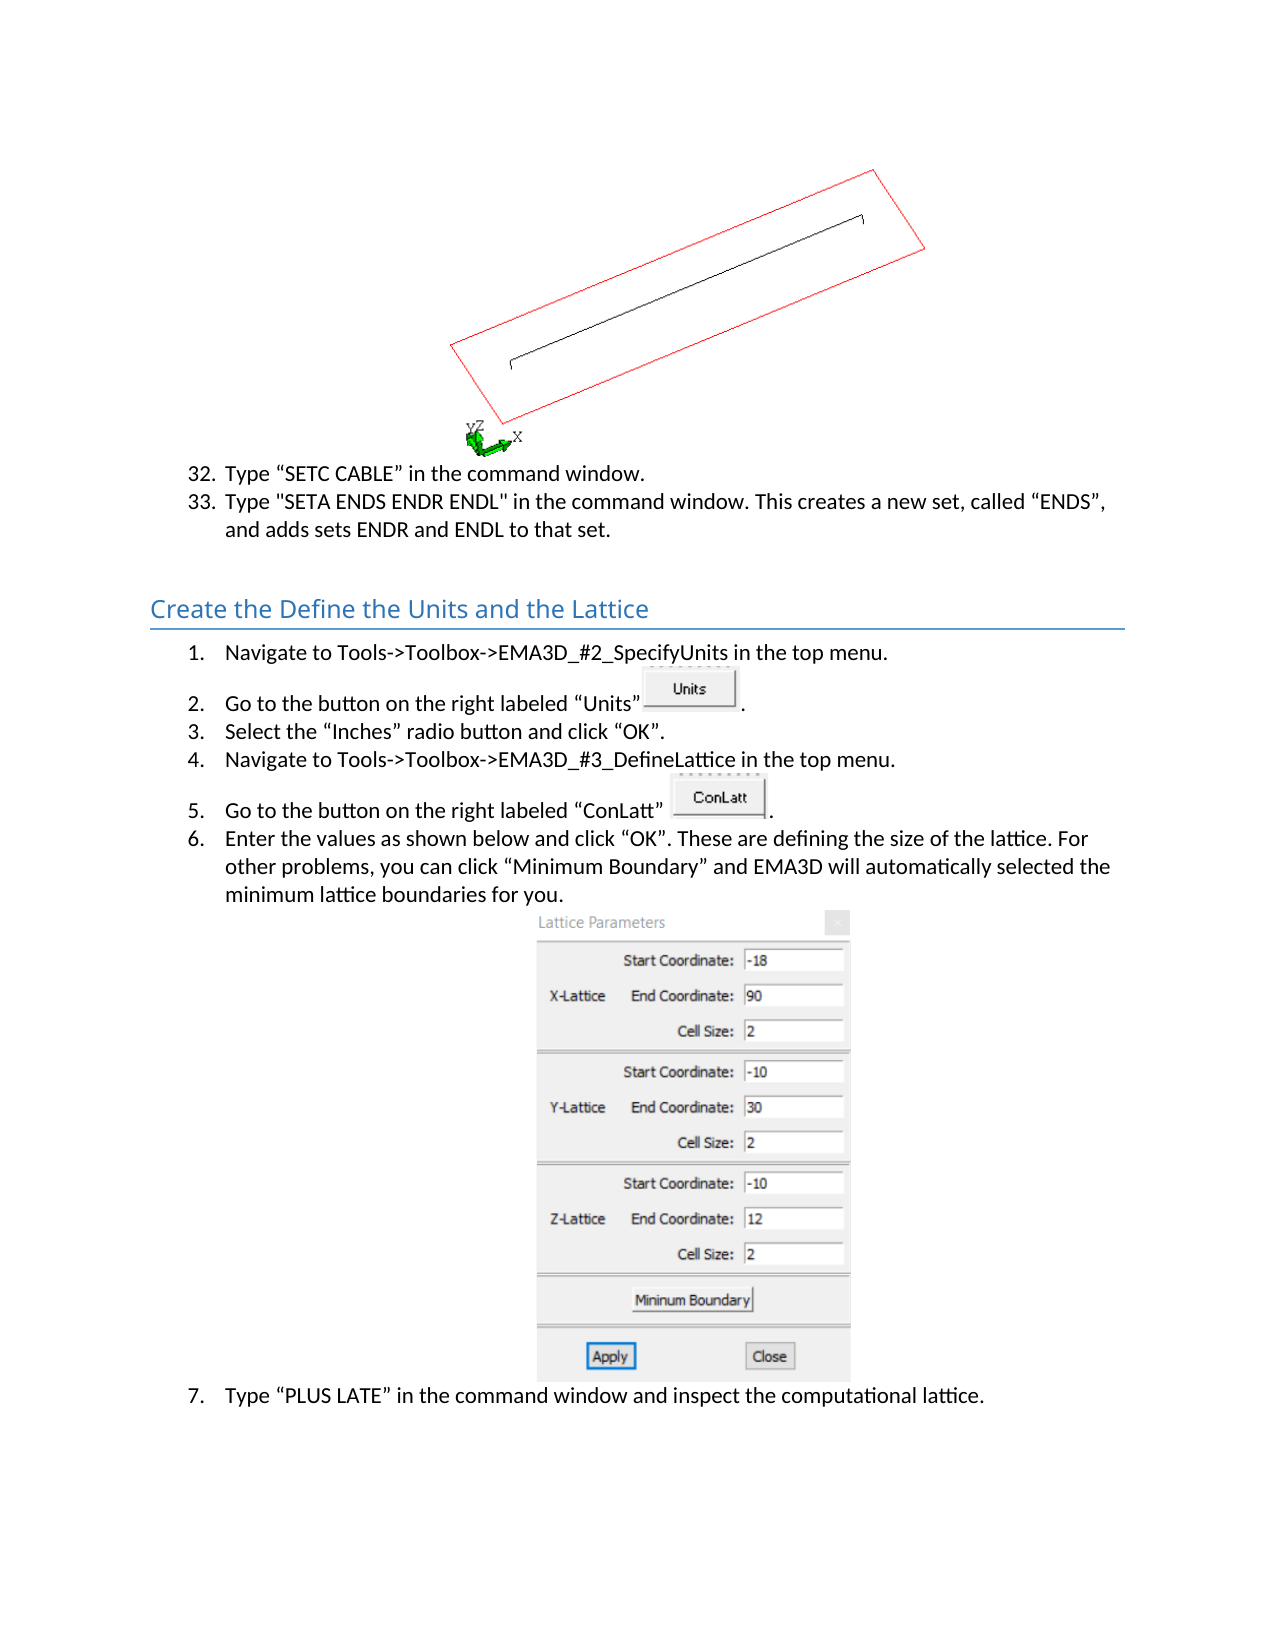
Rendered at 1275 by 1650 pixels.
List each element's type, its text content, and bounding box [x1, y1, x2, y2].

list Enter the values as shown below and click “OK”. These are defining the size of the lattice. For other problems, you can click “Minimum Boundary” and EMA3D will automatically selected the minimum lattice boundaries for you. [187, 824, 1125, 908]
list Type “SETC CABLE” in the command window. [187, 459, 1125, 487]
picture [641, 666, 741, 712]
list Go to the button on the right labeled “Units”. [187, 666, 1125, 717]
list Type “PLUS LATE” in the command window and inspect the computational lattice. [187, 1381, 1125, 1409]
list Select the “Inches” radio button and click “OK”. [187, 717, 1125, 745]
picture [448, 150, 940, 459]
list Type "SETA ENDS ENDR ENDL" in the command window. This creates a new set, called “ENDS”, and adds sets ENDR and ENDL to that set. [187, 487, 1125, 543]
picture [669, 773, 769, 819]
list Navigate to Tools->Toolbox->EMA3D_#3_DefineLattice in the top menu. [187, 745, 1125, 773]
picture [536, 908, 851, 1382]
subtitle Create the Define the Units and the Lattice [150, 592, 1125, 628]
list Navigate to Tools->Toolbox->EMA3D_#2_SpecifyUnits in the top menu. [187, 638, 1125, 666]
list Go to the button on the right labeled “ConLatt” . [187, 773, 1125, 824]
